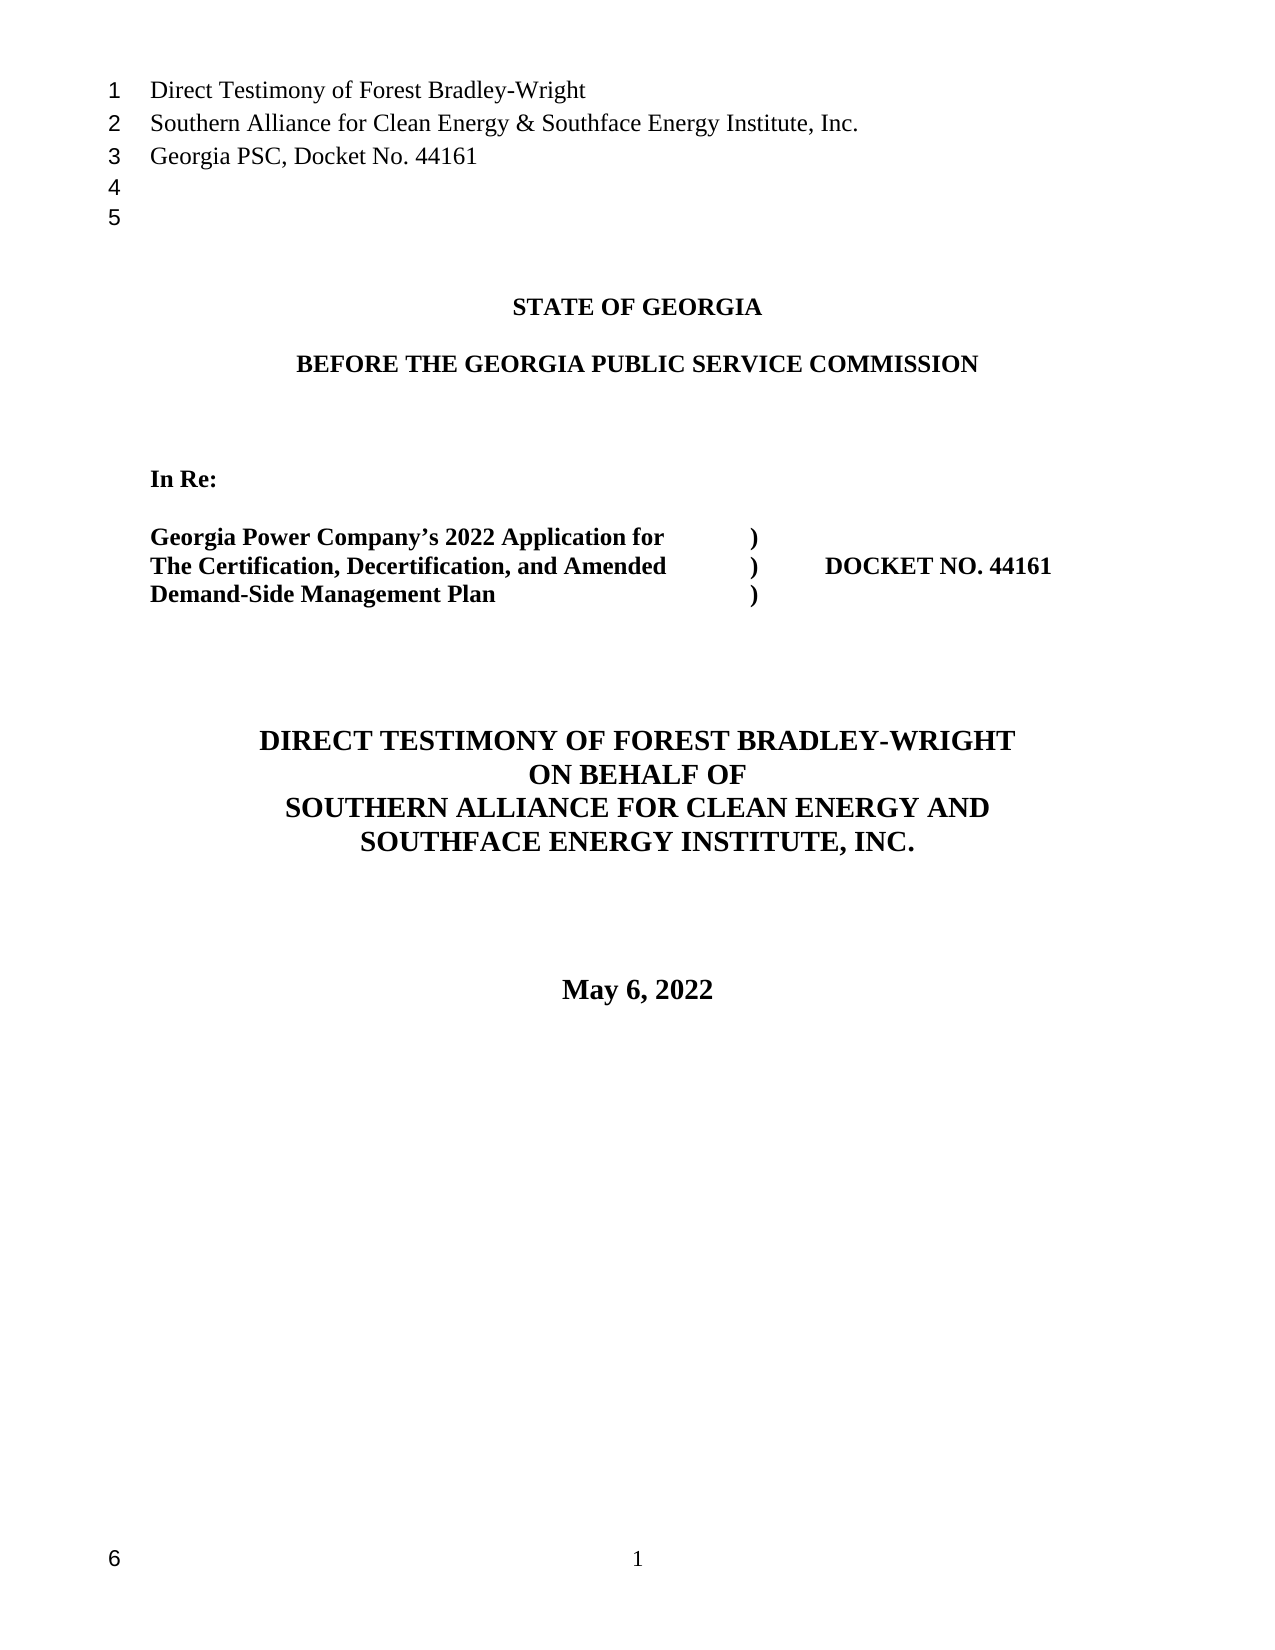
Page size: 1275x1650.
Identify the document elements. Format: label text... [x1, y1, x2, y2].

text May 6, 2022 [150, 972, 1125, 1006]
text STATE OF GEORGIA [150, 292, 1125, 321]
text Demand-Side Management Plan ) [150, 579, 1125, 608]
text BEFORE THE GEORGIA PUBLIC SERVICE COMMISSION [150, 349, 1125, 378]
text DIRECT TESTIMONY OF FOREST BRADLEY-WRIGHT [150, 723, 1125, 757]
text SOUTHERN ALLIANCE FOR CLEAN ENERGY AND [150, 790, 1125, 824]
text SOUTHFACE ENERGY INSTITUTE, INC. [150, 824, 1125, 857]
text In Re: [150, 464, 1125, 493]
text Georgia Power Company’s 2022 Application for ) [150, 522, 1125, 551]
text ON BEHALF OF [150, 757, 1125, 790]
text The Certification, Decertification, and Amended ) DOCKET NO. 44161 [150, 551, 1125, 579]
